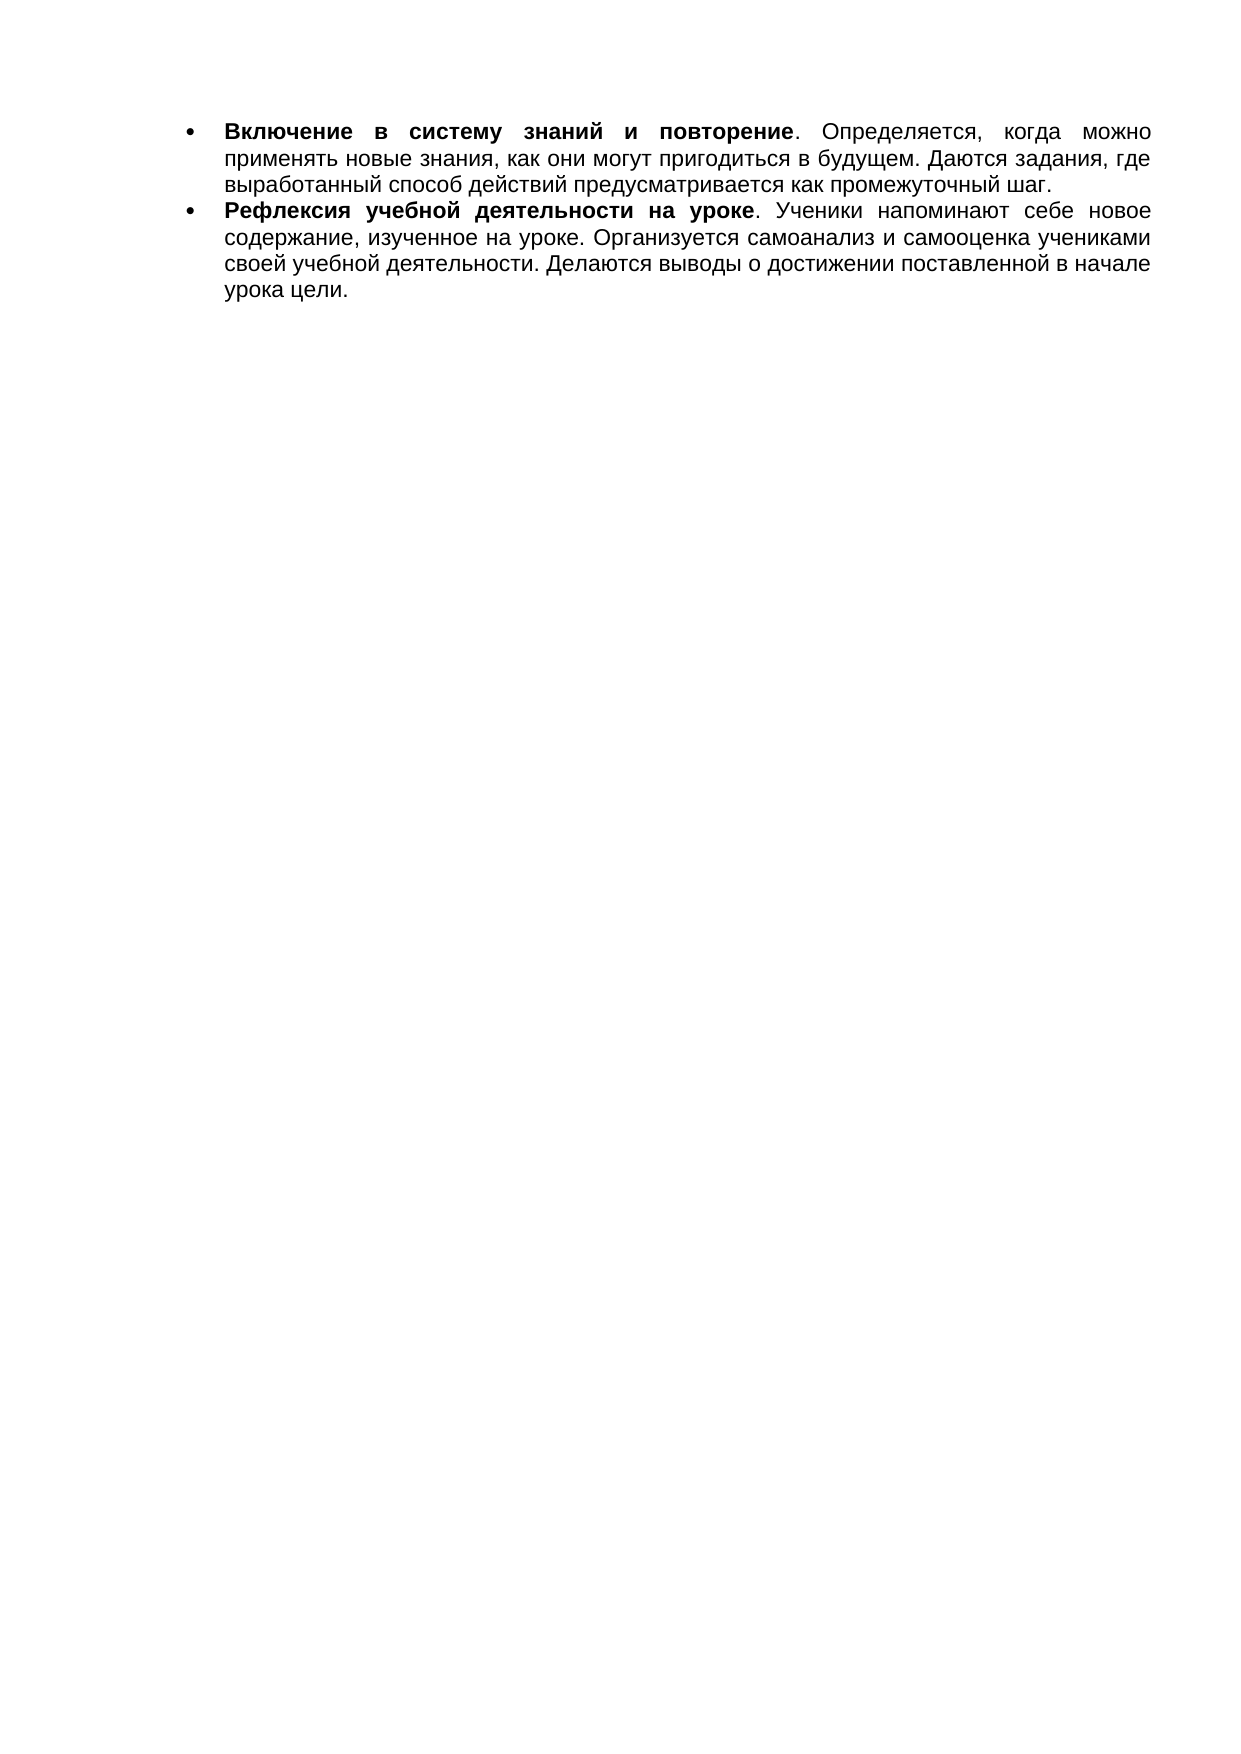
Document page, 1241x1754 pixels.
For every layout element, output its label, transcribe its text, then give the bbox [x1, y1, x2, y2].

list Рефлексия учебной деятельности на уроке. Ученики напоминают себе новое содержание, изученное на уроке. Организуется самоанализ и самооценка учениками своей учебной деятельности. Делаются выводы о достижении поставленной в начале урока цели. [187, 197, 1152, 303]
list Включение в систему знаний и повторение. Определяется, когда можно применять новые знания, как они могут пригодиться в будущем. Даются задания, где выработанный способ действий предусматривается как промежуточный шаг. [187, 118, 1152, 197]
